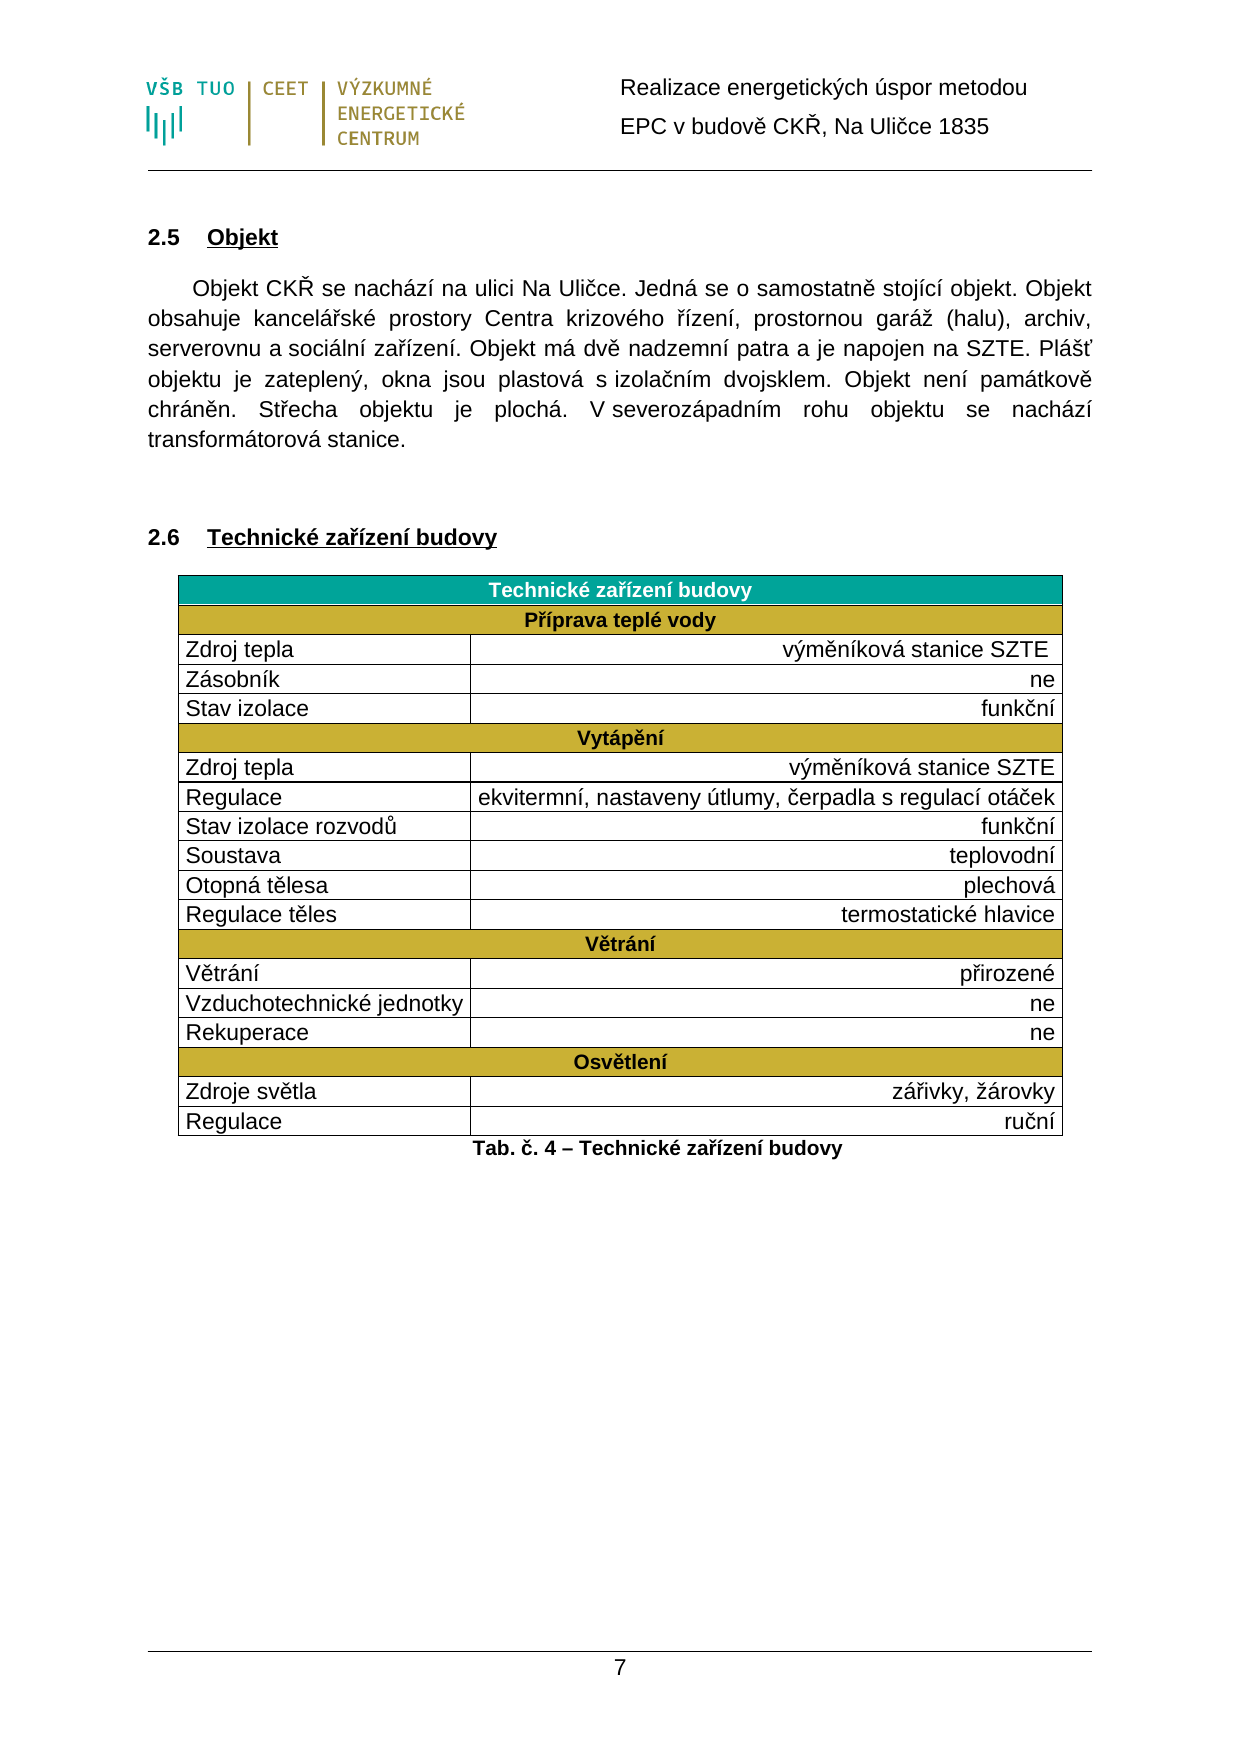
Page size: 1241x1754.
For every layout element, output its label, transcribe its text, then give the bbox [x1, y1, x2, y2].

table_cell výměníková stanice SZTE [471, 635, 1062, 663]
table_cell ekvitermní, nastaveny útlumy, čerpadla s regulací otáček [471, 783, 1062, 811]
table_cell Regulace [179, 1107, 470, 1135]
table_cell ne [471, 1018, 1062, 1047]
table_cell Soustava [179, 841, 470, 870]
table_cell plechová [471, 871, 1062, 899]
table_cell Příprava teplé vody [179, 606, 1062, 634]
table_cell Rekuperace [179, 1018, 470, 1047]
table_cell Vzduchotechnické jednotky [179, 989, 470, 1017]
table_cell ne [471, 665, 1062, 693]
table_cell Stav izolace rozvodů [179, 812, 470, 840]
table_cell Otopná tělesa [179, 871, 470, 899]
table_cell funkční [471, 812, 1062, 840]
table_cell Regulace těles [179, 900, 470, 929]
text Technické zařízení budovy [148, 524, 1092, 550]
table_cell Osvětlení [179, 1048, 1062, 1076]
table_cell Vytápění [179, 724, 1062, 752]
table_cell termostatické hlavice [471, 900, 1062, 929]
table_cell přirozené [471, 959, 1062, 988]
table_cell Zdroje světla [179, 1077, 470, 1106]
table_cell Regulace [179, 783, 470, 811]
table_cell Stav izolace [179, 694, 470, 722]
table_cell Větrání [179, 959, 470, 988]
table_header Technické zařízení budovy [179, 576, 1062, 604]
table_cell ne [471, 989, 1062, 1017]
table_cell výměníková stanice SZTE [471, 753, 1062, 781]
text Objekt CKŘ se nachází na ulici Na Uličce. Jedná se o samostatně stojící objekt. Objekt obsahuje kancelářské prostory Centra krizového řízení, prostornou garáž (halu), archiv, serverovnu a sociální zařízení. Objekt má dvě nadzemní patra a je napojen na SZTE. Plášť objektu je zateplený, okna jsou plastová s izolačním dvojsklem. Objekt není památkově chráněn. Střecha objektu je plochá. V severozápadním rohu objektu se nachází transformátorová stanice. [148, 275, 1092, 452]
picture [128, 73, 489, 163]
table_cell Zdroj tepla [179, 753, 470, 781]
list Tab. č. 4 – Technické zařízení budovy [223, 1136, 1092, 1160]
table_cell zářivky, žárovky [471, 1077, 1062, 1106]
table_cell funkční [471, 694, 1062, 722]
table_cell Zásobník [179, 665, 470, 693]
table_cell Větrání [179, 930, 1062, 958]
table_cell Zdroj tepla [179, 635, 470, 663]
text Objekt [148, 224, 1092, 250]
table_cell ruční [471, 1107, 1062, 1135]
table_cell teplovodní [471, 841, 1062, 870]
